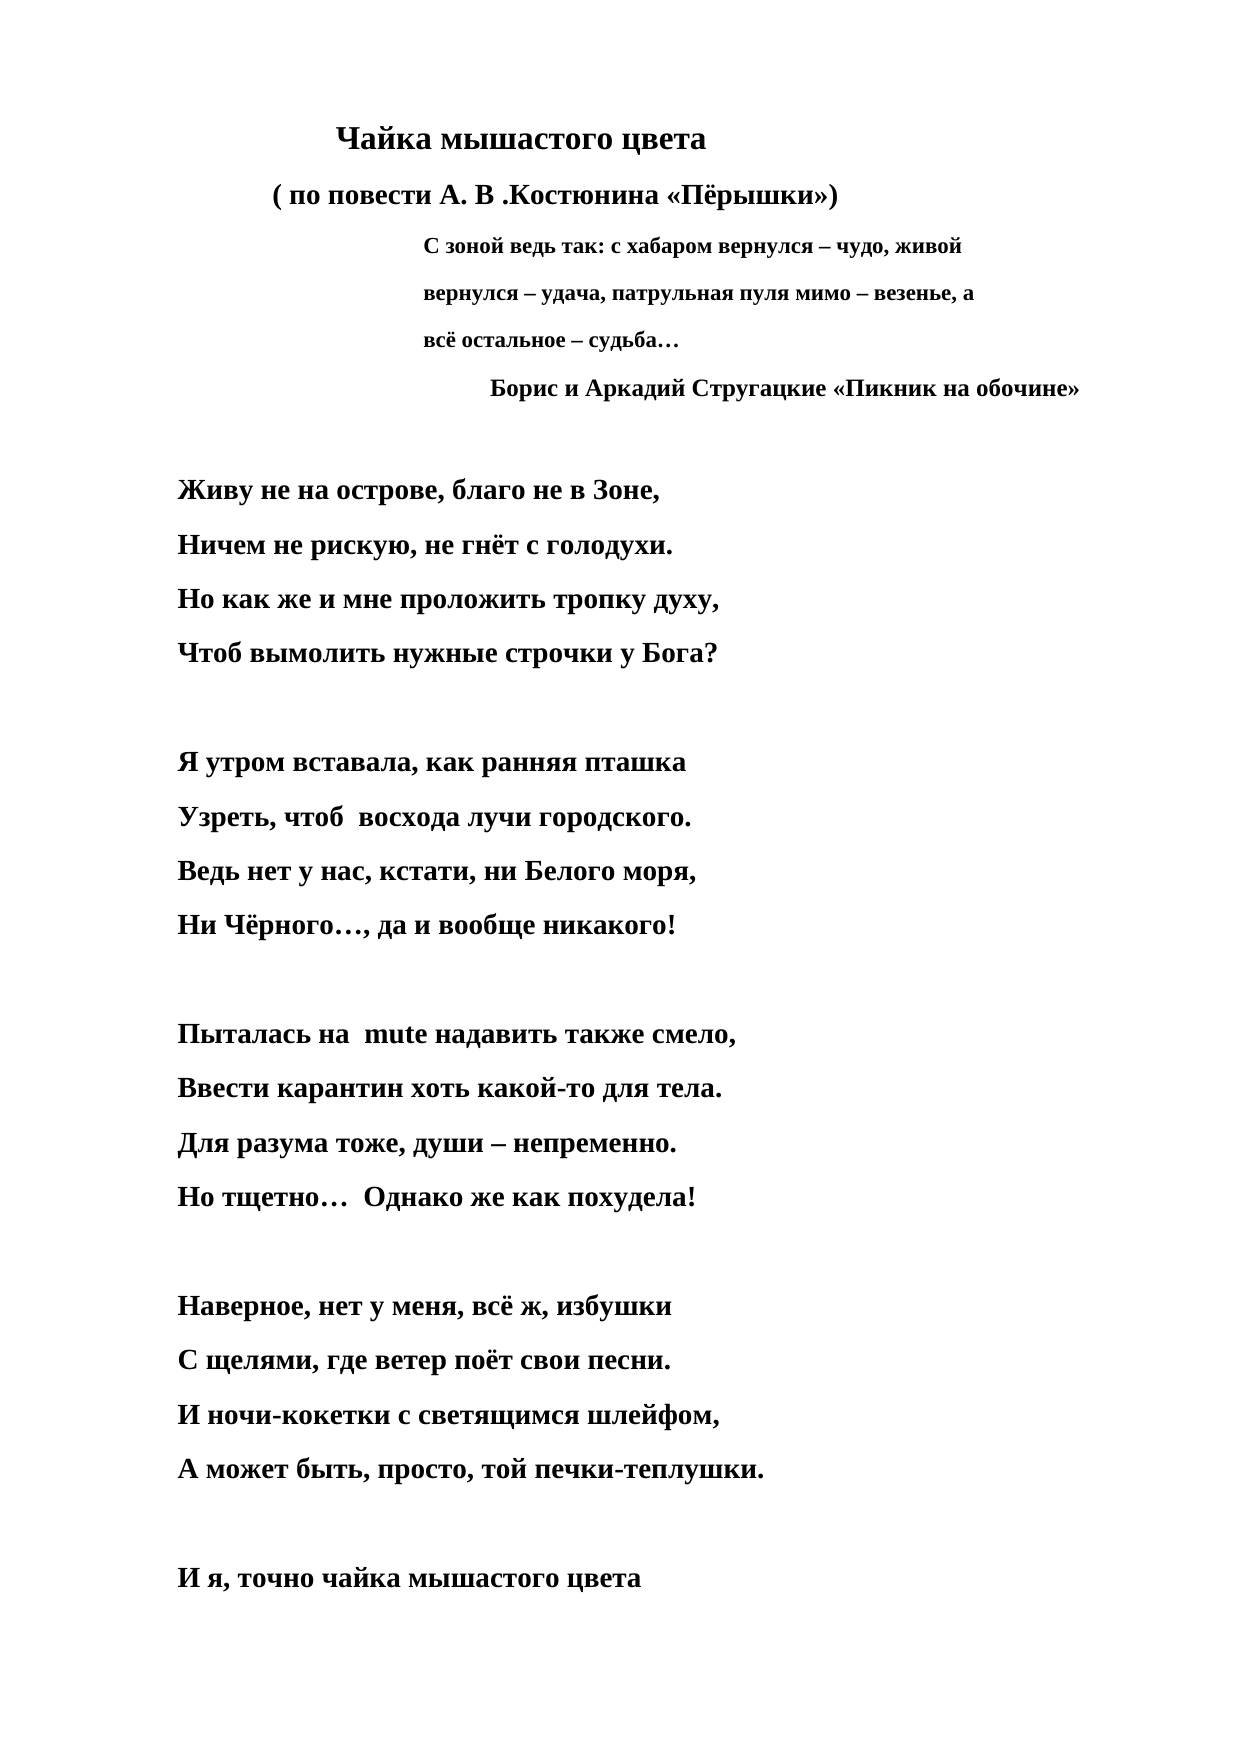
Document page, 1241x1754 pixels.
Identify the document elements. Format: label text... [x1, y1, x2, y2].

text Узреть, чтоб восхода лучи городского. [177, 799, 1152, 832]
text Ведь нет у нас, кстати, ни Белого моря, [177, 853, 1152, 887]
text Ничем не рискую, не гнёт с голодухи. [177, 527, 1152, 560]
text И я, точно чайка мышастого цвета [177, 1560, 1152, 1593]
text А может быть, просто, той печки-теплушки. [177, 1451, 1152, 1485]
text И ночи-кокетки с светящимся шлейфом, [177, 1397, 1152, 1430]
text Пыталась на mute надавить также смело, [177, 1016, 1152, 1050]
text Чтоб вымолить нужные строчки у Бога? [177, 636, 1152, 669]
text С зоной ведь так: с хабаром вернулся – чудо, живой [177, 232, 1152, 258]
text Я утром вставала, как ранняя пташка [177, 744, 1152, 778]
text Для разума тоже, души – непременно. [177, 1125, 1152, 1158]
text Ввести карантин хоть какой-то для тела. [177, 1071, 1152, 1104]
text Живу не на острове, благо не в Зоне, [177, 472, 1152, 506]
text Чайка мышастого цвета [177, 118, 1152, 156]
text Наверное, нет у меня, всё ж, избушки [177, 1288, 1152, 1322]
text Борис и Аркадий Стругацкие «Пикник на обочине» [177, 373, 1152, 402]
text вернулся – удача, патрульная пуля мимо – везенье, а [177, 279, 1152, 305]
text Но тщетно… Однако же как похудела! [177, 1179, 1152, 1213]
text ( по повести А. В .Костюнина «Пёрышки») [177, 177, 1152, 211]
text Но как же и мне проложить тропку духу, [177, 581, 1152, 615]
text всё остальное – судьба… [177, 326, 1152, 352]
text Ни Чёрного…, да и вообще никакого! [177, 907, 1152, 941]
text С щелями, где ветер поёт свои песни. [177, 1342, 1152, 1376]
